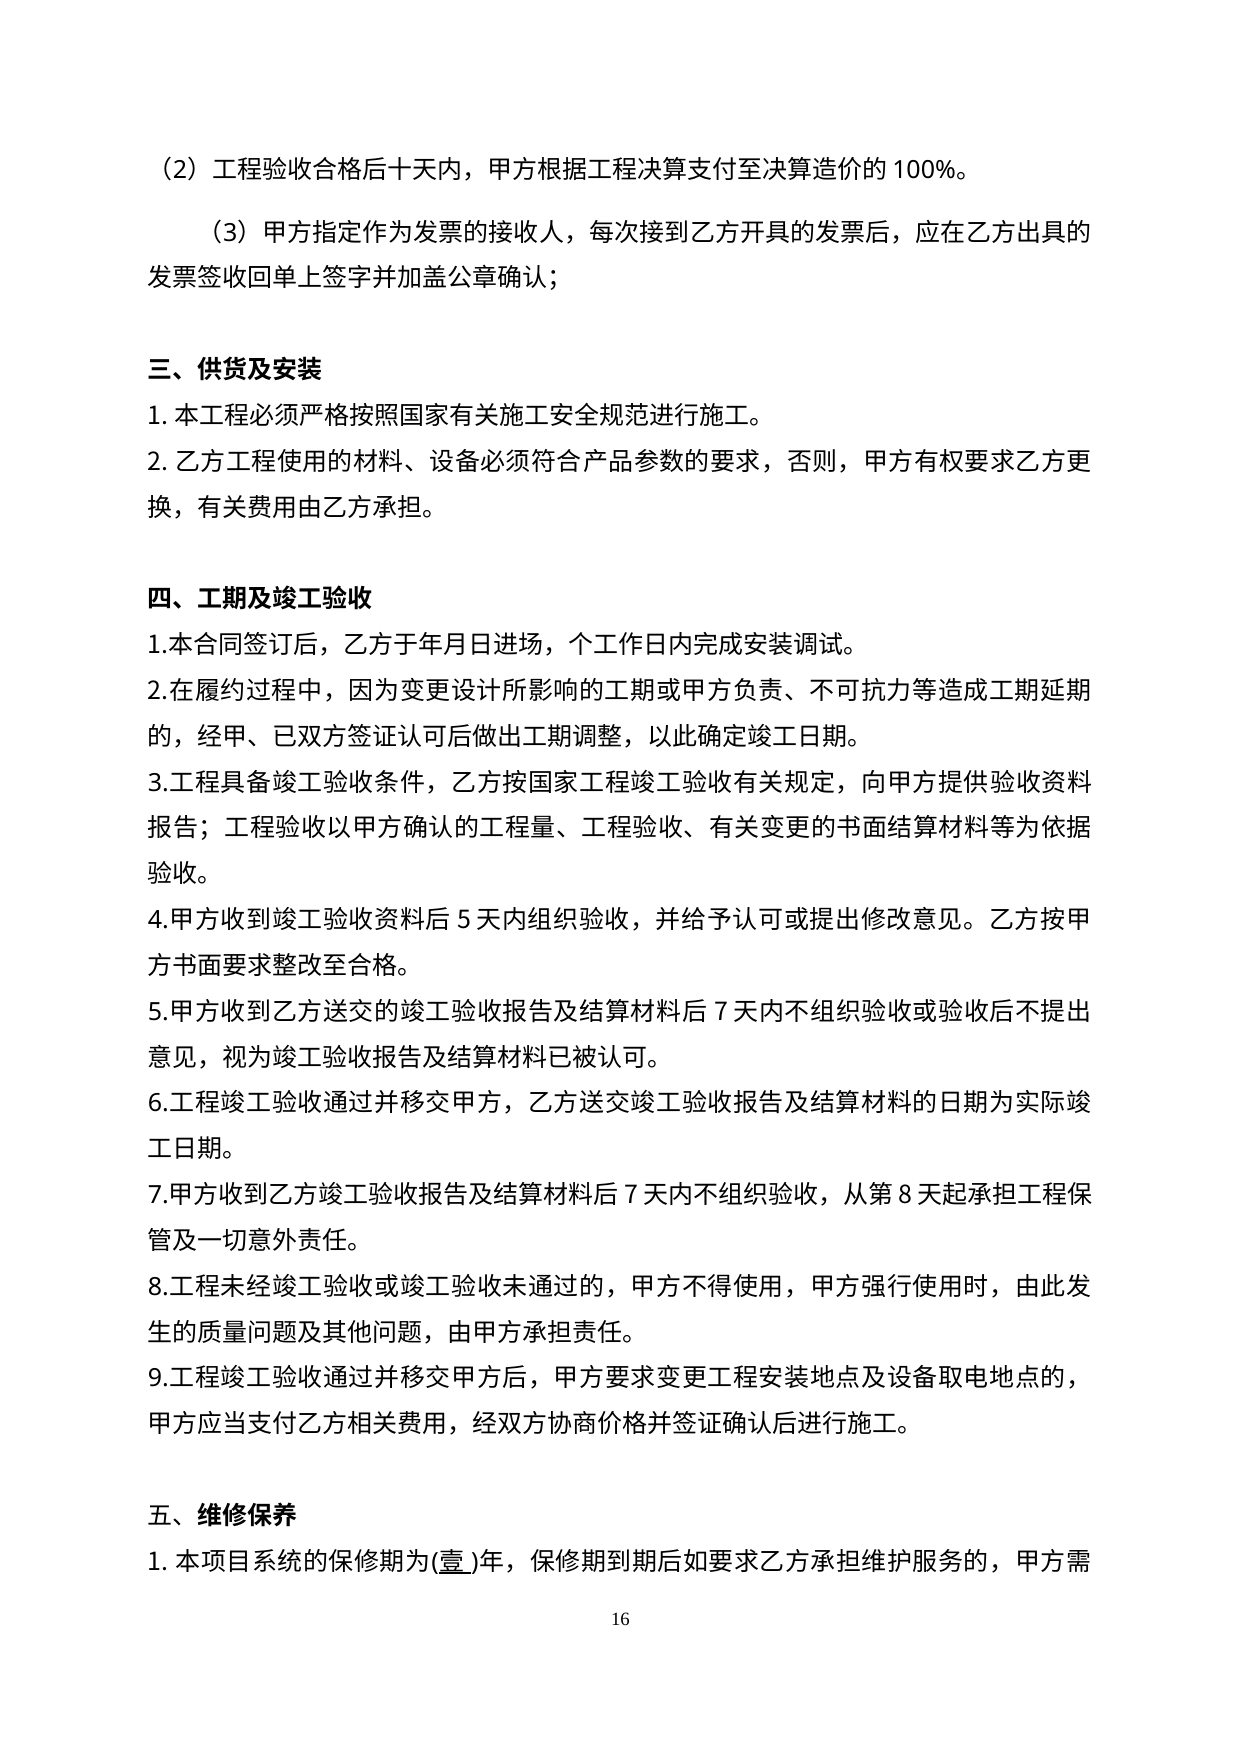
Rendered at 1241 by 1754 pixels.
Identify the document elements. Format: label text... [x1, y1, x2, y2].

text 四、工期及竣工验收 1.本合同签订后，乙方于年月日进场，个工作日内完成安装调试。 2.在履约过程中，因为变更设计所影响的工期或甲方负责、不可抗力等造成工期延期的，经甲、已双方签证认可后做出工期调整，以此确定竣工日期。 [148, 525, 1092, 754]
text （3）甲方指定作为发票的接收人，每次接到乙方开具的发票后，应在乙方出具的发票签收回单上签字并加盖公章确认； [148, 204, 1092, 296]
text 5.甲方收到乙方送交的竣工验收报告及结算材料后7天内不组织验收或验收后不提出意见，视为竣工验收报告及结算材料已被认可。 [148, 983, 1092, 1075]
text 三、供货及安装 1. 本工程必须严格按照国家有关施工安全规范进行施工。 2. 乙方工程使用的材料、设备必须符合产品参数的要求，否则，甲方有权要求乙方更换，有关费用由乙方承担。 [148, 296, 1092, 525]
text 7.甲方收到乙方竣工验收报告及结算材料后7天内不组织验收，从第8天起承担工程保管及一切意外责任。 [148, 1167, 1092, 1258]
text 3.工程具备竣工验收条件，乙方按国家工程竣工验收有关规定，向甲方提供验收资料报告；工程验收以甲方确认的工程量、工程验收、有关变更的书面结算材料等为依据验收。 [148, 754, 1092, 892]
text 4.甲方收到竣工验收资料后5天内组织验收，并给予认可或提出修改意见。乙方按甲方书面要求整改至合格。 [148, 892, 1092, 983]
text 8.工程未经竣工验收或竣工验收未通过的，甲方不得使用，甲方强行使用时，由此发生的质量问题及其他问题，由甲方承担责任。 [148, 1258, 1092, 1350]
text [148, 150, 1092, 186]
text 6.工程竣工验收通过并移交甲方，乙方送交竣工验收报告及结算材料的日期为实际竣工日期。 [148, 1075, 1092, 1167]
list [148, 1488, 1092, 1579]
text 9.工程竣工验收通过并移交甲方后，甲方要求变更工程安装地点及设备取电地点的，甲方应当支付乙方相关费用，经双方协商价格并签证确认后进行施工。 [148, 1350, 1092, 1442]
